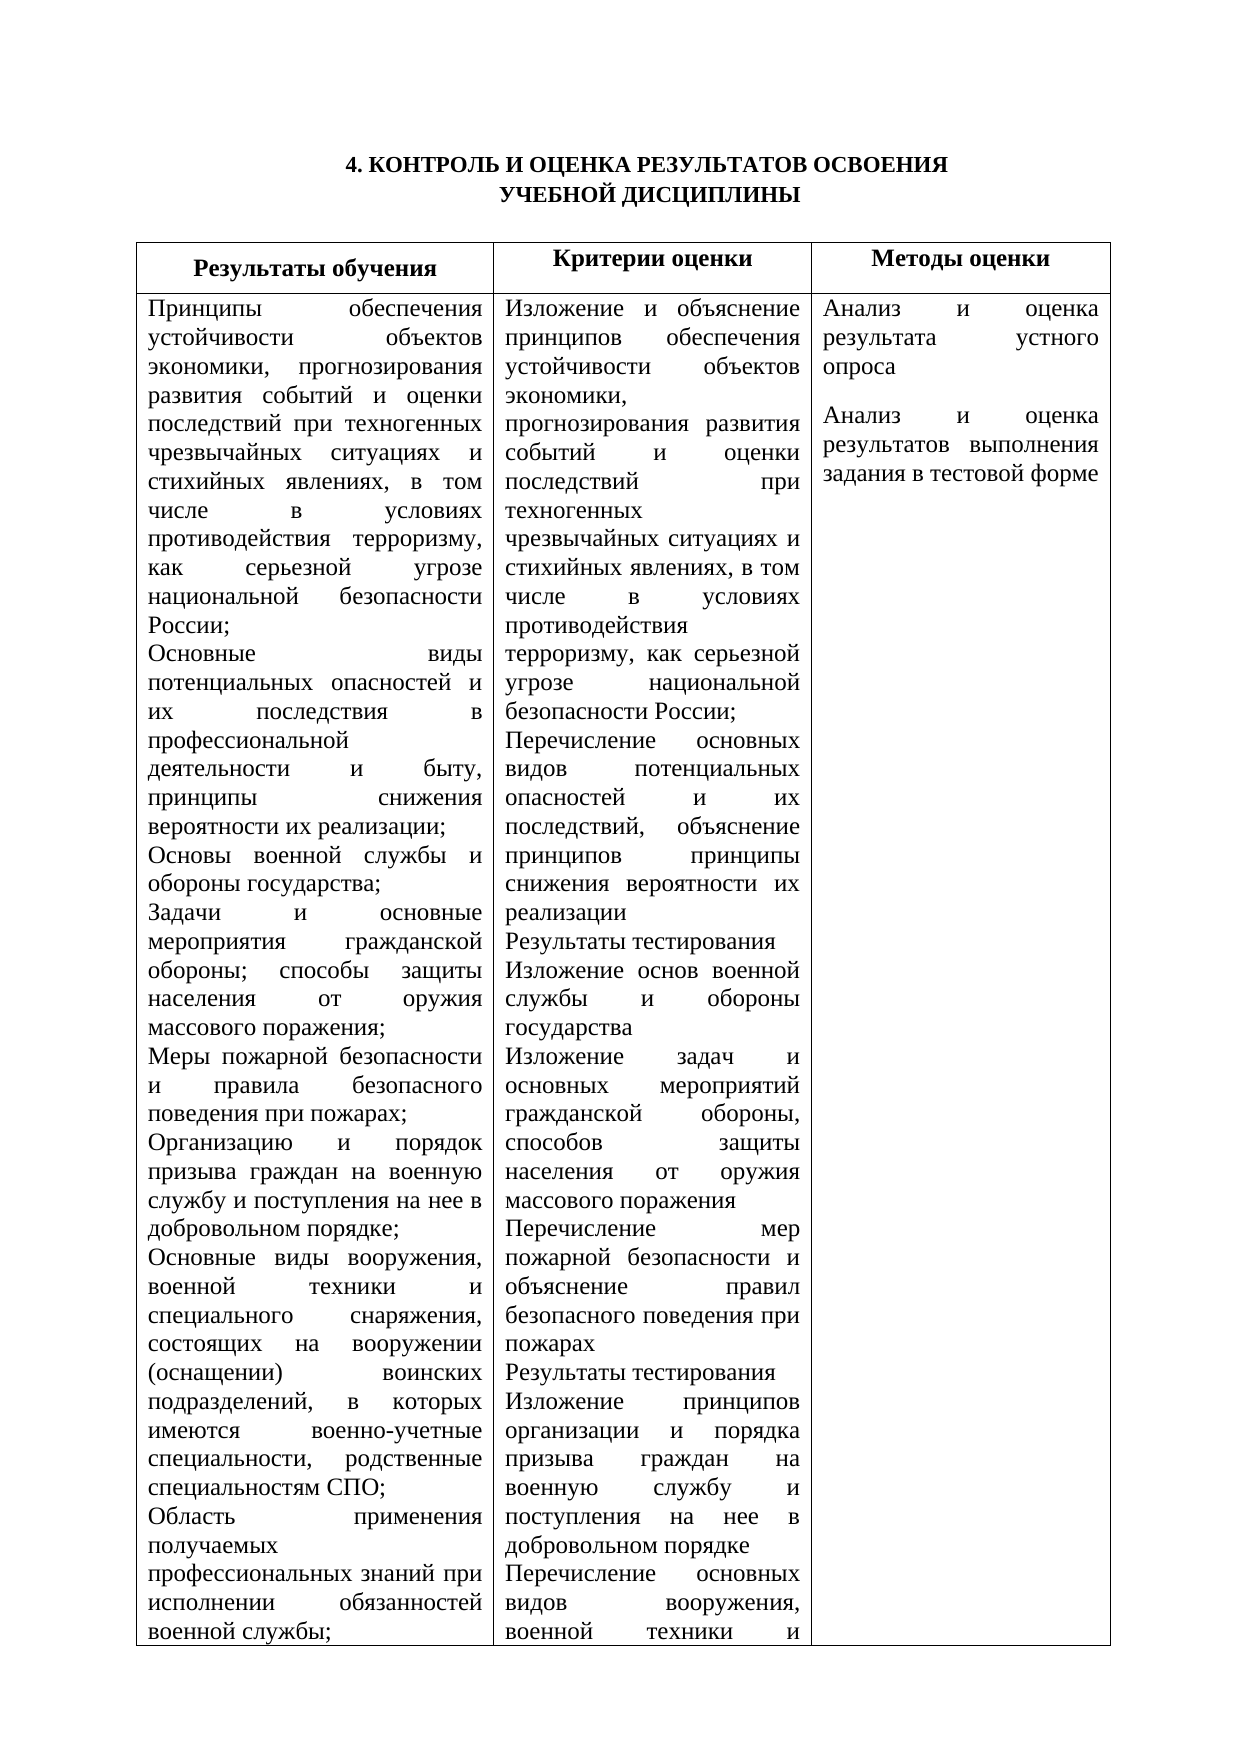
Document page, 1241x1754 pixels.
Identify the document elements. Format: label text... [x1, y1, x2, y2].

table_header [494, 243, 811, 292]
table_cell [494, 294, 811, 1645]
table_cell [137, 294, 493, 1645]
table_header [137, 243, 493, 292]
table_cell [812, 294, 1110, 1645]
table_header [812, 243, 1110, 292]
text 4. КОНТРОЛЬ И ОЦЕНКА РЕЗУЛЬТАТОВ ОСВОЕНИЯ УЧЕБНОЙ ДИСЦИПЛИНЫ [148, 151, 1152, 208]
